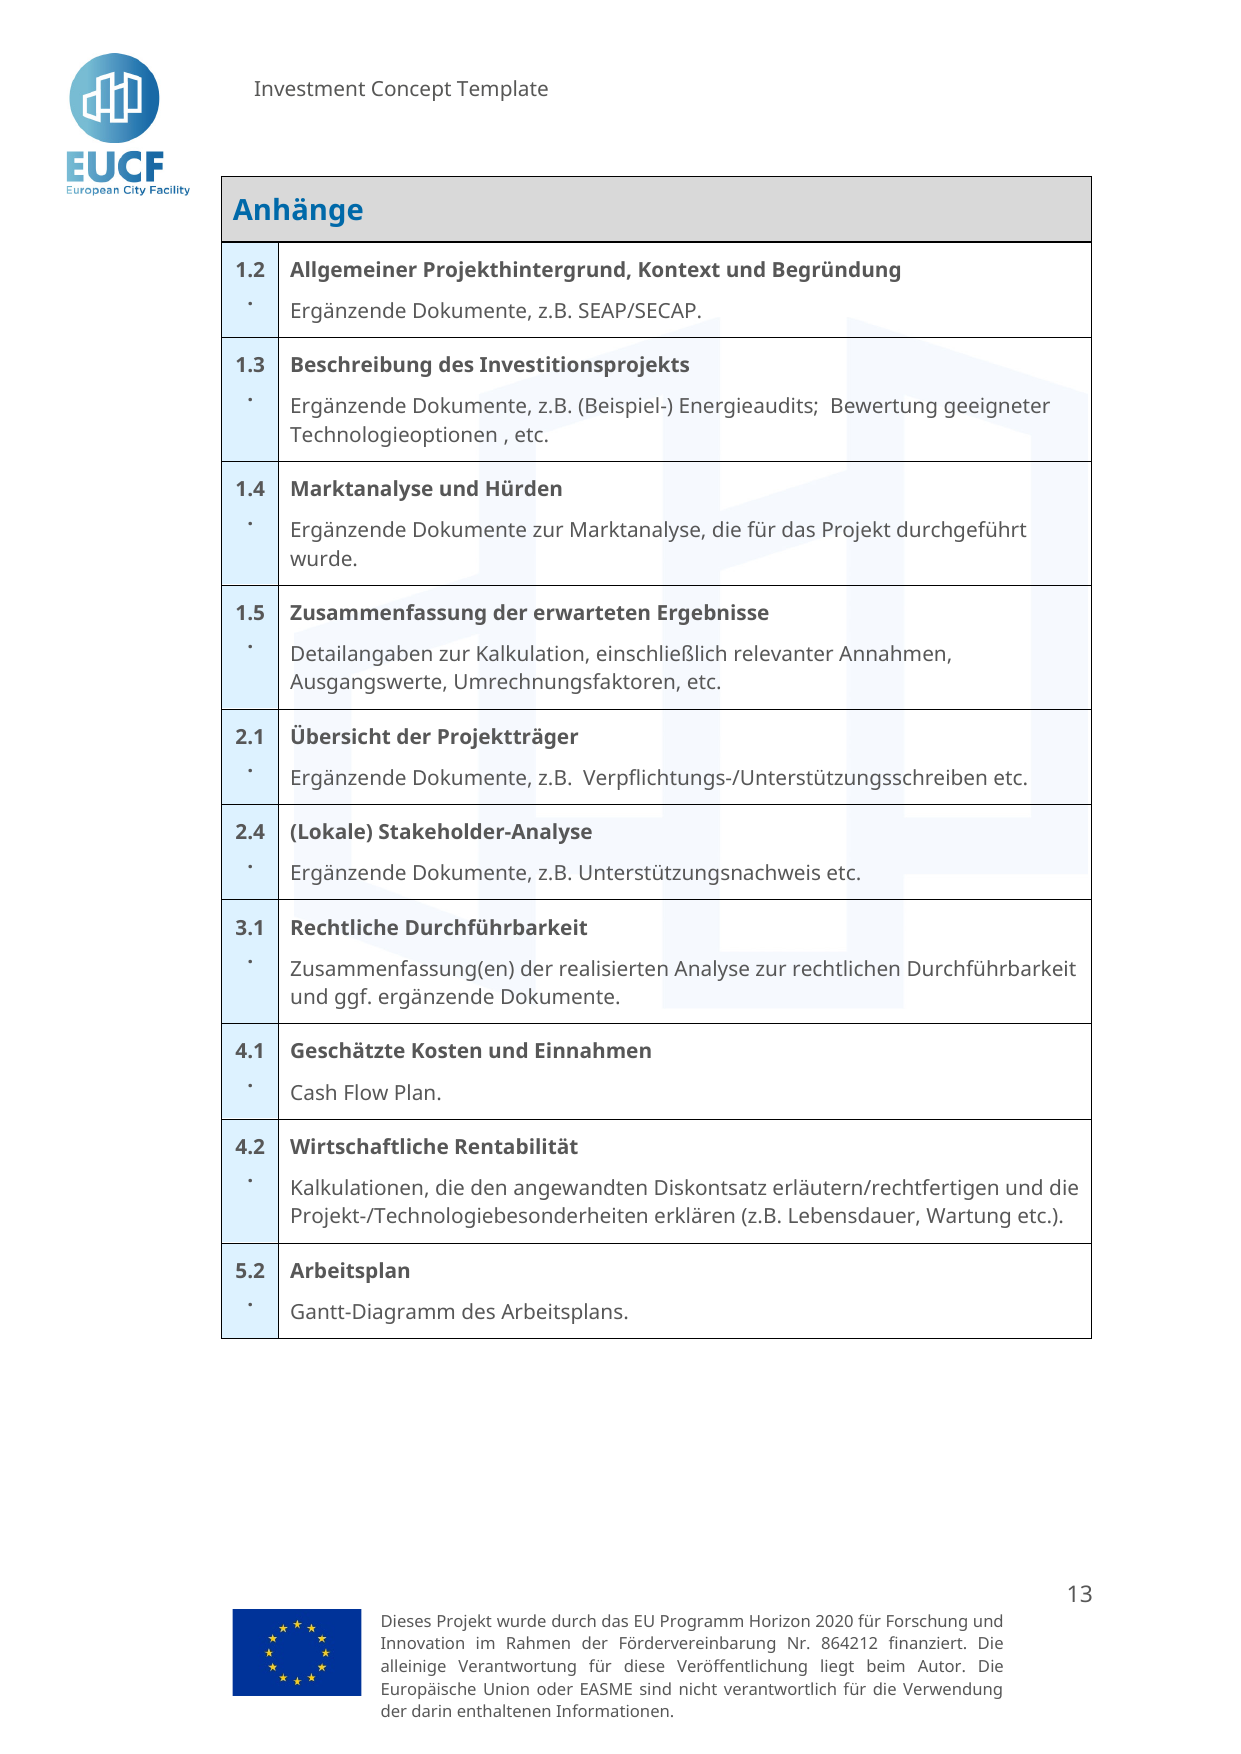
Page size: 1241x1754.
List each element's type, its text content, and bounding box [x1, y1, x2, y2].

picture [232, 1609, 362, 1696]
table_cell (Lokale) Stakeholder-Analyse Ergänzende Dokumente, z.B. Unterstützungsnachweis etc. [279, 805, 1091, 899]
table_cell 1.4. [222, 462, 278, 584]
table_cell Zusammenfassung der erwarteten Ergebnisse Detailangaben zur Kalkulation, einschließlich relevanter Annahmen, Ausgangswerte, Umrechnungsfaktoren, etc. [279, 586, 1091, 708]
table_cell Allgemeiner Projekthintergrund, Kontext und Begründung Ergänzende Dokumente, z.B. SEAP/SECAP. [279, 243, 1091, 337]
table_header Anhänge [222, 177, 1091, 241]
table_cell Geschätzte Kosten und Einnahmen Cash Flow Plan. [279, 1024, 1091, 1118]
table_cell Wirtschaftliche Rentabilität Kalkulationen, die den angewandten Diskontsatz erläutern/rechtfertigen und die Projekt-/Technologiebesonderheiten erklären (z.B. Lebensdauer, Wartung etc.). [279, 1120, 1091, 1242]
table_cell 2.4. [222, 805, 278, 899]
table_cell Rechtliche Durchführbarkeit Zusammenfassung(en) der realisierten Analyse zur rechtlichen Durchführbarkeit und ggf. ergänzende Dokumente. [279, 900, 1091, 1023]
table_cell Übersicht der Projektträger Ergänzende Dokumente, z.B. Verpflichtungs-/Unterstützungsschreiben etc. [279, 710, 1091, 804]
table_cell Marktanalyse und Hürden Ergänzende Dokumente zur Marktanalyse, die für das Projekt durchgeführt wurde. [279, 462, 1091, 584]
table_cell 4.2. [222, 1120, 278, 1242]
picture [66, 53, 190, 196]
table_cell 4.1. [222, 1024, 278, 1118]
table_cell 3.1. [222, 900, 278, 1023]
table_cell Beschreibung des Investitionsprojekts Ergänzende Dokumente, z.B. (Beispiel-) Energieaudits; Bewertung geeigneter Technologieoptionen , etc. [279, 338, 1091, 461]
table_cell 5.2. [222, 1244, 278, 1338]
table_cell Arbeitsplan Gantt-Diagramm des Arbeitsplans. [279, 1244, 1091, 1338]
table_cell 1.2. [222, 243, 278, 337]
table_cell 1.5. [222, 586, 278, 708]
table_cell 1.3. [222, 338, 278, 461]
table_cell 2.1. [222, 710, 278, 804]
